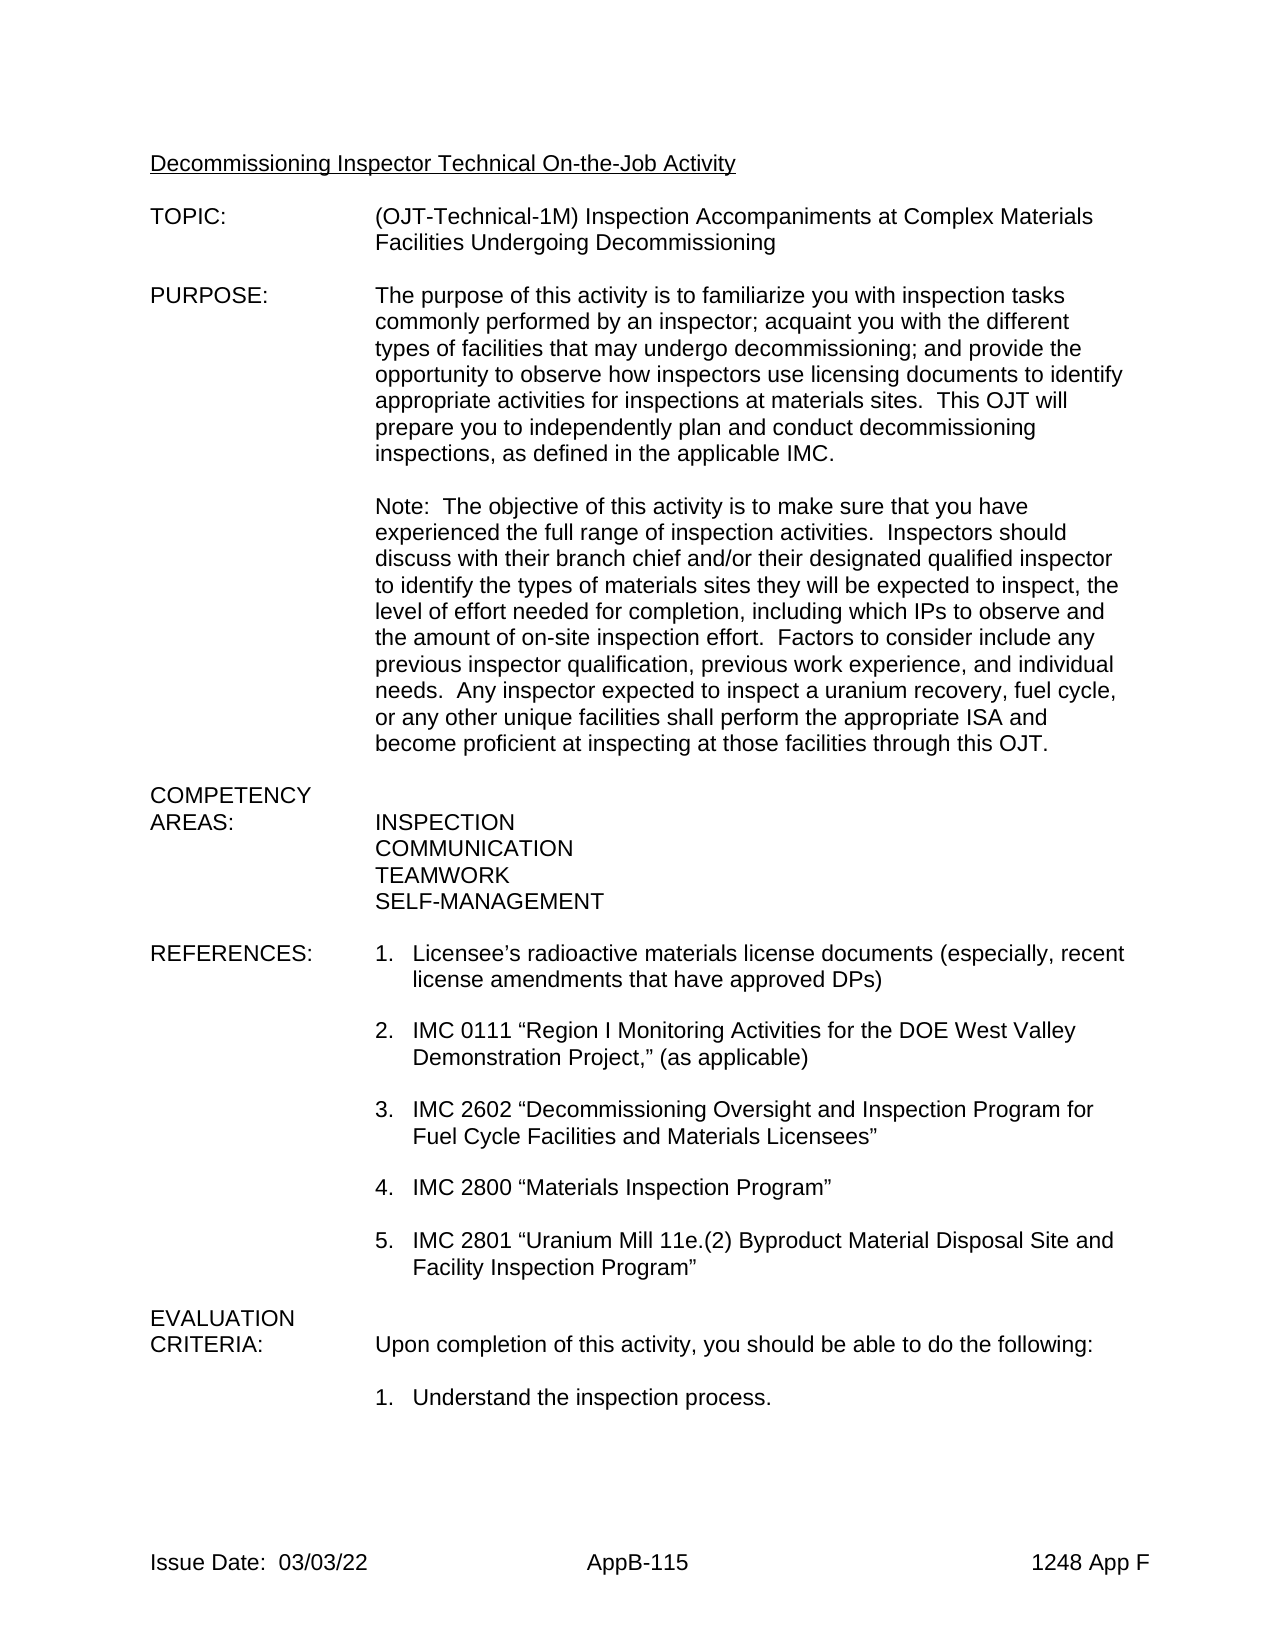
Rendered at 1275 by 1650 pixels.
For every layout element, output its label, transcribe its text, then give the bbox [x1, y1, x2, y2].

list Understand the inspection process. [375, 1384, 1125, 1410]
text COMPETENCY [150, 782, 1125, 809]
text Decommissioning Inspector Technical On-the-Job Activity [150, 150, 1125, 176]
text SELF-MANAGEMENT [150, 888, 1125, 914]
text AREAS: INSPECTION [150, 809, 1125, 835]
text CRITERIA: Upon completion of this activity, you should be able to do the following: [150, 1331, 1125, 1358]
text TEAMWORK [150, 862, 1125, 888]
list IMC 0111 “Region I Monitoring Activities for the DOE West Valley Demonstration Project,” (as applicable) [375, 1017, 1125, 1070]
list IMC 2801 “Uranium Mill 11e.(2) Byproduct Material Disposal Site and Facility Inspection Program” [375, 1227, 1125, 1280]
text Note: The objective of this activity is to make sure that you have experienced the full range of inspection activities. Inspectors should discuss with their branch chief and/or their designated qualified inspector to identify the types of materials sites they will be expected to inspect, the level of effort needed for completion, including which IPs to observe and the amount of on-site inspection effort. Factors to consider include any previous inspector qualification, previous work experience, and individual needs. Any inspector expected to inspect a uranium recovery, fuel cycle, or any other unique facilities shall perform the appropriate ISA and become proficient at inspecting at those facilities through this OJT. [150, 493, 1125, 756]
list IMC 2602 “Decommissioning Oversight and Inspection Program for Fuel Cycle Facilities and Materials Licensees” [375, 1096, 1125, 1149]
text REFERENCES: 1. Licensee’s radioactive materials license documents (especially, recent license amendments that have approved DPs) [150, 939, 1125, 992]
text COMMUNICATION [150, 835, 1125, 862]
list IMC 2800 “Materials Inspection Program” [375, 1174, 1125, 1201]
text PURPOSE: The purpose of this activity is to familiarize you with inspection tasks commonly performed by an inspector; acquaint you with the different types of facilities that may undergo decommissioning; and provide the opportunity to observe how inspectors use licensing documents to identify appropriate activities for inspections at materials sites. This OJT will prepare you to independently plan and conduct decommissioning inspections, as defined in the applicable IMC. [150, 282, 1125, 466]
text TOPIC: (OJT-Technical-1M) Inspection Accompaniments at Complex Materials Facilities Undergoing Decommissioning [150, 203, 1125, 255]
text EVALUATION [150, 1305, 1125, 1331]
